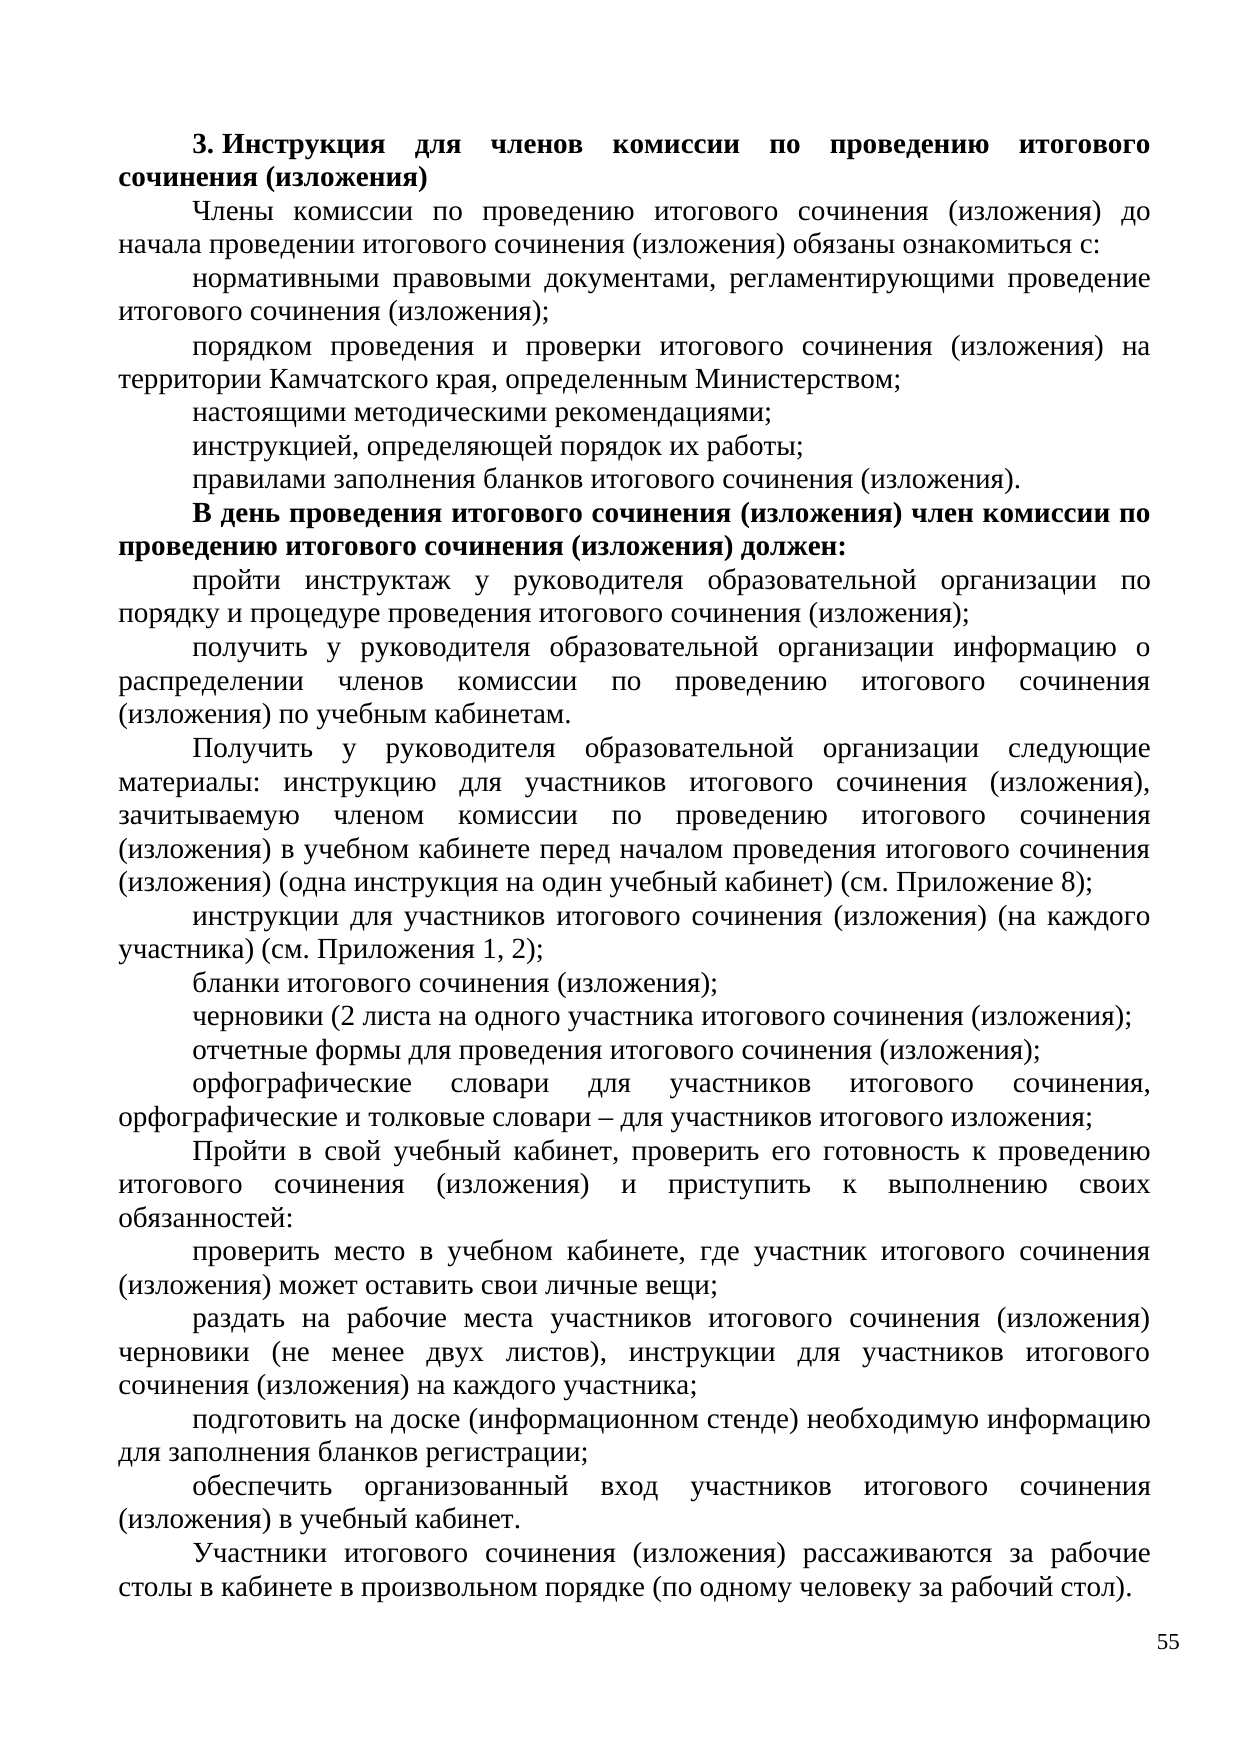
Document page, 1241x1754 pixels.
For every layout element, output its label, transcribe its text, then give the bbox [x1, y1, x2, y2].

text Получить у руководителя образовательной организации следующие материалы: инструкцию для участников итогового сочинения (изложения), зачитываемую членом комиссии по проведению итогового сочинения (изложения) в учебном кабинете перед началом проведения итогового сочинения (изложения) (одна инструкция на один учебный кабинет) (см. Приложение 8); [118, 730, 1151, 898]
text Пройти в свой учебный кабинет, проверить его готовность к проведению итогового сочинения (изложения) и приступить к выполнению своих обязанностей: [118, 1133, 1151, 1233]
text настоящими методическими рекомендациями; [118, 395, 1151, 428]
text нормативными правовыми документами, регламентирующими проведение итогового сочинения (изложения); [118, 260, 1151, 327]
text инструкции для участников итогового сочинения (изложения) (на каждого участника) (см. Приложения 1, 2); [118, 898, 1151, 965]
text черновики (2 листа на одного участника итогового сочинения (изложения); [118, 998, 1151, 1032]
text правилами заполнения бланков итогового сочинения (изложения). [118, 461, 1151, 495]
subtitle Инструкция для членов комиссии по проведению итогового сочинения (изложения) [118, 126, 1151, 193]
subtitle В день проведения итогового сочинения (изложения) член комиссии по проведению итогового сочинения (изложения) должен: [118, 495, 1151, 562]
text проверить место в учебном кабинете, где участник итогового сочинения (изложения) может оставить свои личные вещи; [118, 1233, 1151, 1300]
text Участники итогового сочинения (изложения) рассаживаются за рабочие столы в кабинете в произвольном порядке (по одному человеку за рабочий стол). [118, 1535, 1151, 1602]
text отчетные формы для проведения итогового сочинения (изложения); [118, 1032, 1151, 1066]
text порядком проведения и проверки итогового сочинения (изложения) на территории Камчатского края, определенным Министерством; [118, 328, 1151, 395]
text раздать на рабочие места участников итогового сочинения (изложения) черновики (не менее двух листов), инструкции для участников итогового сочинения (изложения) на каждого участника; [118, 1300, 1151, 1401]
text Члены комиссии по проведению итогового сочинения (изложения) до начала проведении итогового сочинения (изложения) обязаны ознакомиться с: [118, 193, 1151, 260]
text обеспечить организованный вход участников итогового сочинения (изложения) в учебный кабинет. [118, 1468, 1151, 1535]
text орфографические словари для участников итогового сочинения, орфографические и толковые словари – для участников итогового изложения; [118, 1066, 1151, 1133]
text инструкцией, определяющей порядок их работы; [118, 428, 1151, 461]
text получить у руководителя образовательной организации информацию о распределении членов комиссии по проведению итогового сочинения (изложения) по учебным кабинетам. [118, 629, 1151, 730]
text подготовить на доске (информационном стенде) необходимую информацию для заполнения бланков регистрации; [118, 1401, 1151, 1468]
text бланки итогового сочинения (изложения); [118, 965, 1151, 998]
text пройти инструктаж у руководителя образовательной организации по порядку и процедуре проведения итогового сочинения (изложения); [118, 562, 1151, 629]
